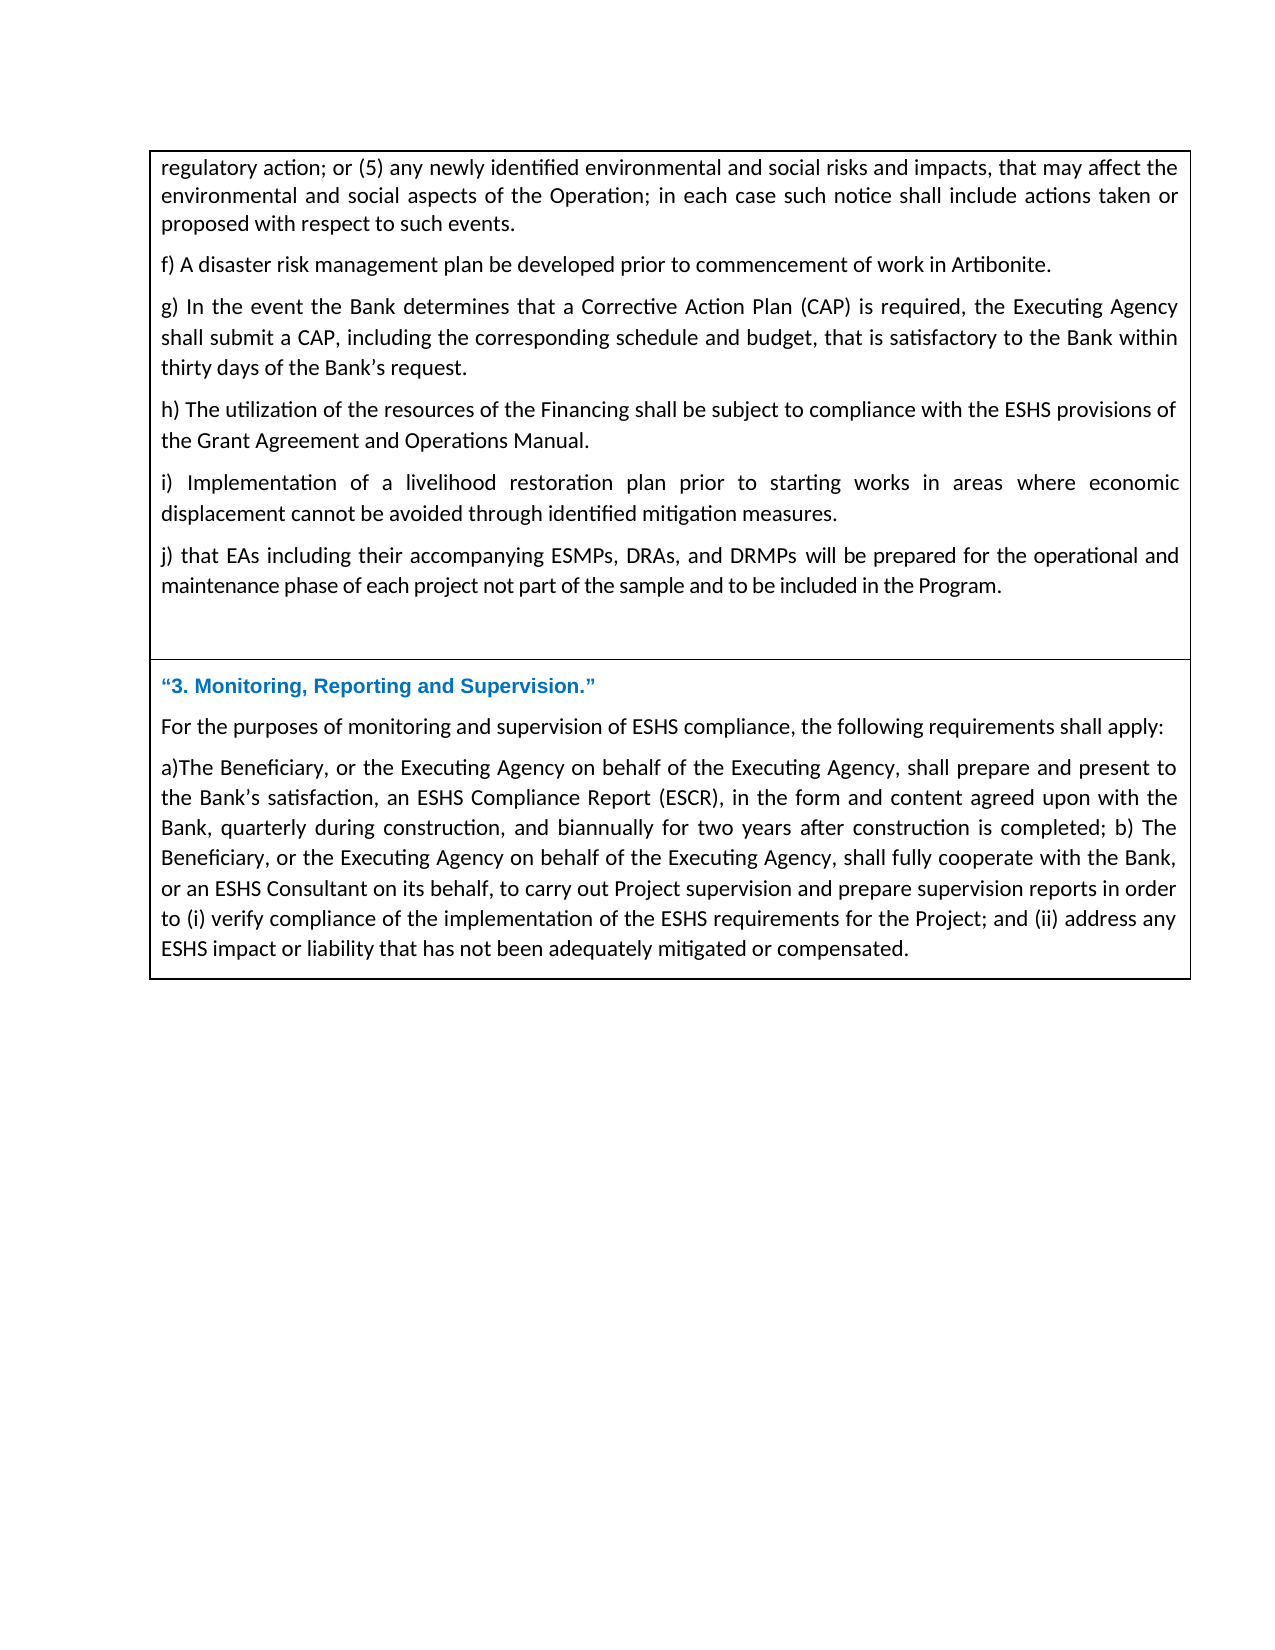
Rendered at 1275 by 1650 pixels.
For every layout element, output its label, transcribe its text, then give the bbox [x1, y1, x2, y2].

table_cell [151, 152, 1190, 658]
table_cell “3. Monitoring, Reporting and Supervision.” For the purposes of monitoring and supervision of ESHS compliance, the following requirements shall apply: a)The Beneficiary, or the Executing Agency on behalf of the Executing Agency, shall prepare and present to the Bank’s satisfaction, an ESHS Compliance Report (ESCR), in the form and content agreed upon with the Bank, quarterly during construction, and biannually for two years after construction is completed; b) The Beneficiary, or the Executing Agency on behalf of the Executing Agency, shall fully cooperate with the Bank, or an ESHS Consultant on its behalf, to carry out Project supervision and prepare supervision reports in order to (i) verify compliance of the implementation of the ESHS requirements for the Project; and (ii) address any ESHS impact or liability that has not been adequately mitigated or compensated. [151, 660, 1190, 978]
